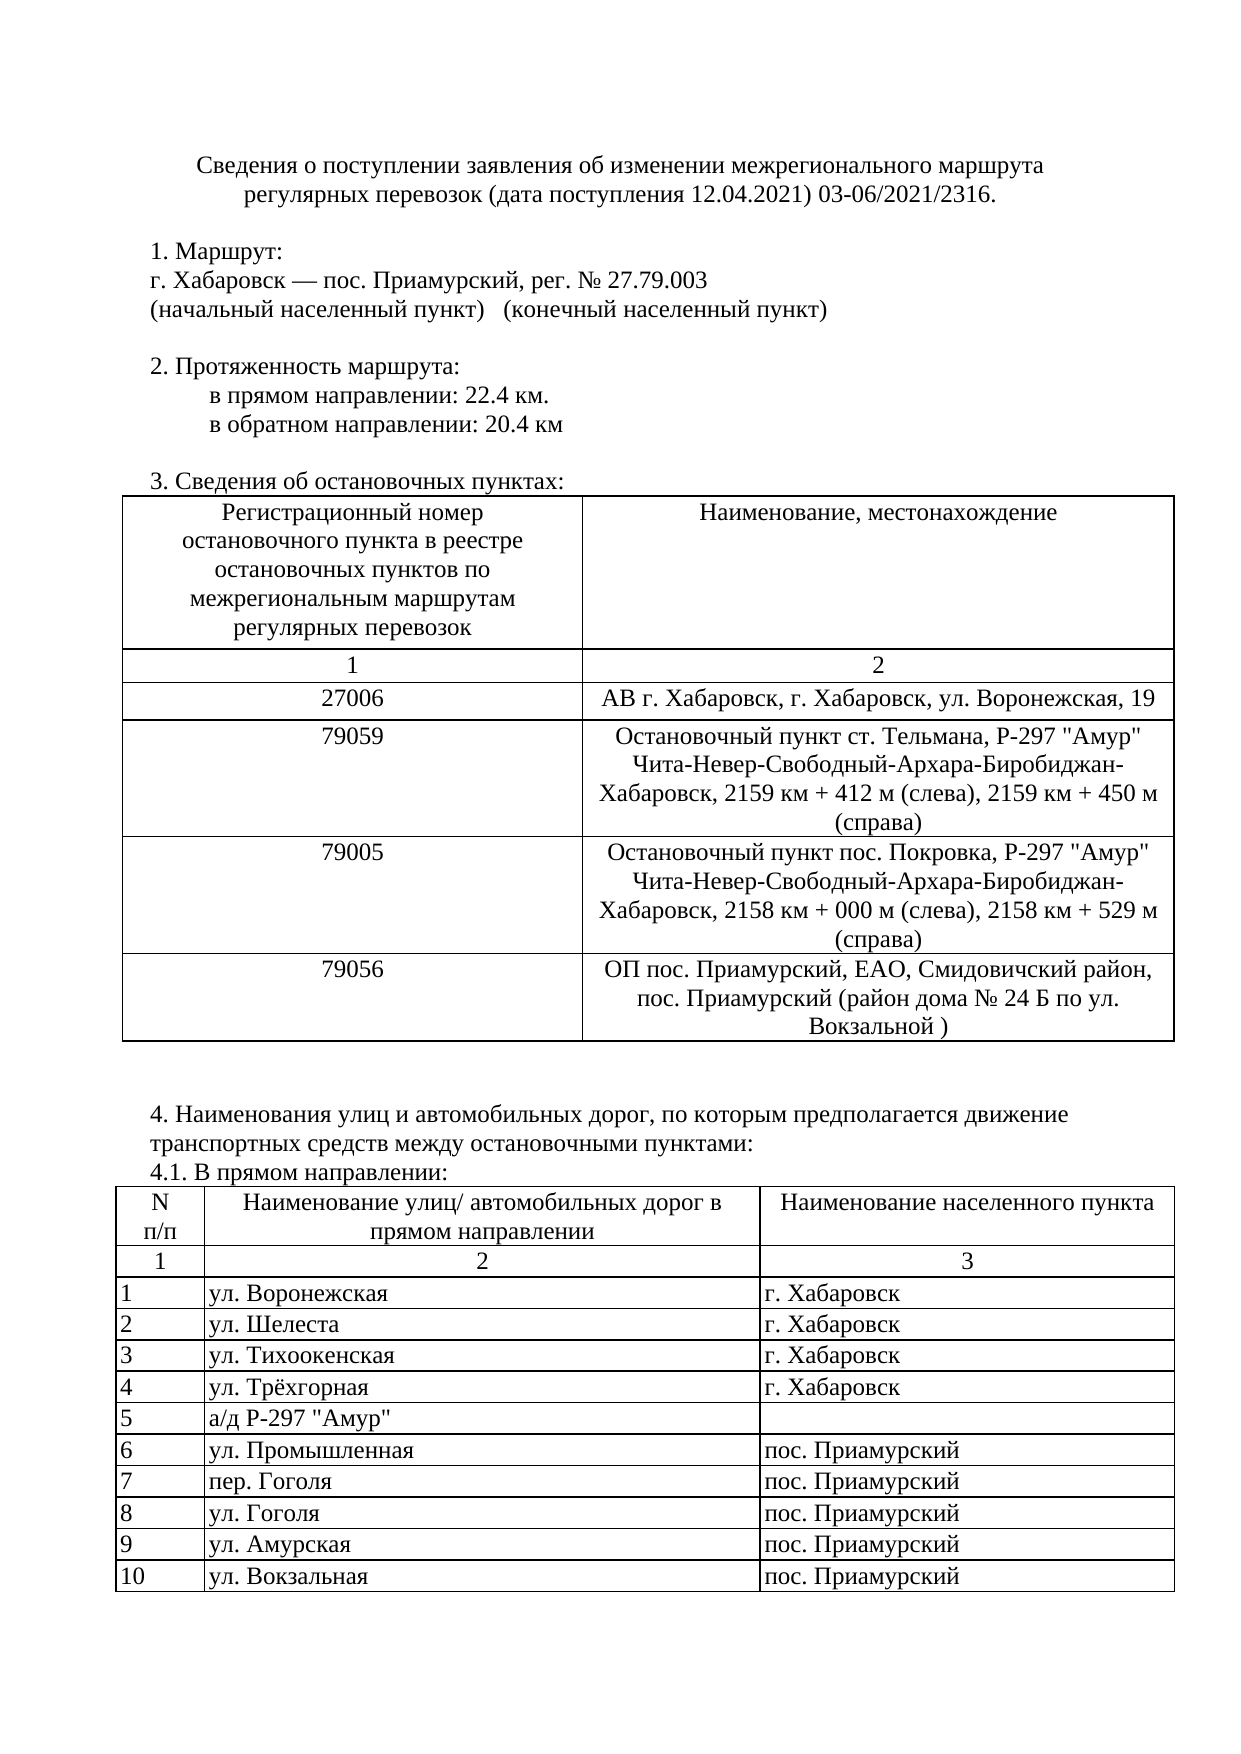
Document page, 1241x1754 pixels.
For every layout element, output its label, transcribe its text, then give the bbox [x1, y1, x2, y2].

table_cell 7 [117, 1466, 204, 1496]
table_cell ул. Трёхгорная [205, 1372, 759, 1402]
table_cell ул. Тихоокенская [205, 1341, 759, 1370]
table_cell ул. Амурская [205, 1529, 759, 1559]
table_cell г. Хабаровск [761, 1341, 1174, 1370]
text в прямом направлении: 22.4 км. [150, 380, 1090, 409]
table_cell 2 [117, 1309, 204, 1339]
table_cell ул. Вокзальная [205, 1561, 759, 1591]
table_cell пос. Приамурский [761, 1498, 1174, 1528]
table_cell пос. Приамурский [761, 1466, 1174, 1496]
table_cell 2 [583, 650, 1173, 681]
table_cell [761, 1403, 1174, 1433]
text 2. Протяженность маршрута: [150, 351, 1090, 380]
table_cell АВ г. Хабаровск, г. Хабаровск, ул. Воронежская, 19 [583, 683, 1173, 719]
table_cell ул. Гоголя [205, 1498, 759, 1528]
table_cell пос. Приамурский [761, 1529, 1174, 1559]
text (начальный населенный пункт) (конечный населенный пункт) [150, 294, 1090, 322]
table_cell а/д Р-297 "Амур" [205, 1403, 759, 1433]
text г. Хабаровск — пос. Приамурский, рег. № 27.79.003 [150, 265, 1090, 294]
text 1. Маршрут: [150, 236, 1090, 265]
table_cell 9 [117, 1529, 204, 1559]
table_cell 2 [205, 1246, 759, 1276]
table_cell ул. Промышленная [205, 1435, 759, 1465]
table_cell 79059 [123, 721, 582, 836]
table_cell г. Хабаровск [761, 1278, 1174, 1307]
table_header Регистрационный номер остановочного пункта в реестре остановочных пунктов по межрегиональным маршрутам регулярных перевозок [123, 497, 582, 648]
text 4. Наименования улиц и автомобильных дорог, по которым предполагается движение транспортных средств между остановочными пунктами: [150, 1099, 1090, 1157]
table_cell пер. Гоголя [205, 1466, 759, 1496]
table_cell 4 [117, 1372, 204, 1402]
table_cell пос. Приамурский [761, 1561, 1174, 1591]
table_cell г. Хабаровск [761, 1309, 1174, 1339]
table_cell 27006 [123, 683, 582, 719]
table_header Наименование, местонахождение [583, 497, 1173, 648]
table_cell 3 [117, 1341, 204, 1370]
table_cell пос. Приамурский [761, 1435, 1174, 1465]
table_cell 1 [117, 1278, 204, 1307]
table_header Наименование улиц/ автомобильных дорог в прямом направлении [205, 1187, 759, 1244]
table_cell 1 [117, 1246, 204, 1276]
table_header N п/п [117, 1187, 204, 1244]
table_cell ул. Воронежская [205, 1278, 759, 1307]
table_cell Остановочный пункт ст. Тельмана, Р-297 "Амур" Чита-Невер-Свободный-Архара-Биробиджан-Хабаровск, 2159 км + 412 м (слева), 2159 км + 450 м (справа) [583, 721, 1173, 836]
text 4.1. В прямом направлении: [150, 1157, 1090, 1186]
table_cell 10 [117, 1561, 204, 1591]
text 3. Сведения об остановочных пунктах: [150, 466, 1090, 495]
table_cell ОП пос. Приамурский, ЕАО, Смидовичский район, пос. Приамурский (район дома № 24 Б по ул. Вокзальной ) [583, 954, 1173, 1040]
table_header Наименование населенного пункта [761, 1187, 1174, 1244]
table_cell г. Хабаровск [761, 1372, 1174, 1402]
table_cell ул. Шелеста [205, 1309, 759, 1339]
table_cell 3 [761, 1246, 1174, 1276]
table_cell 5 [117, 1403, 204, 1433]
table_cell 6 [117, 1435, 204, 1465]
text в обратном направлении: 20.4 км [150, 409, 1090, 437]
table_cell 79056 [123, 954, 582, 1040]
table_cell 1 [123, 650, 582, 681]
table_cell Остановочный пункт пос. Покровка, Р-297 "Амур" Чита-Невер-Свободный-Архара-Биробиджан-Хабаровск, 2158 км + 000 м (слева), 2158 км + 529 м (справа) [583, 837, 1173, 952]
table_cell 8 [117, 1498, 204, 1528]
table_cell 79005 [123, 837, 582, 952]
text Сведения о поступлении заявления об изменении межрегионального маршрута регулярных перевозок (дата поступления 12.04.2021) 03-06/2021/2316. [150, 150, 1090, 207]
